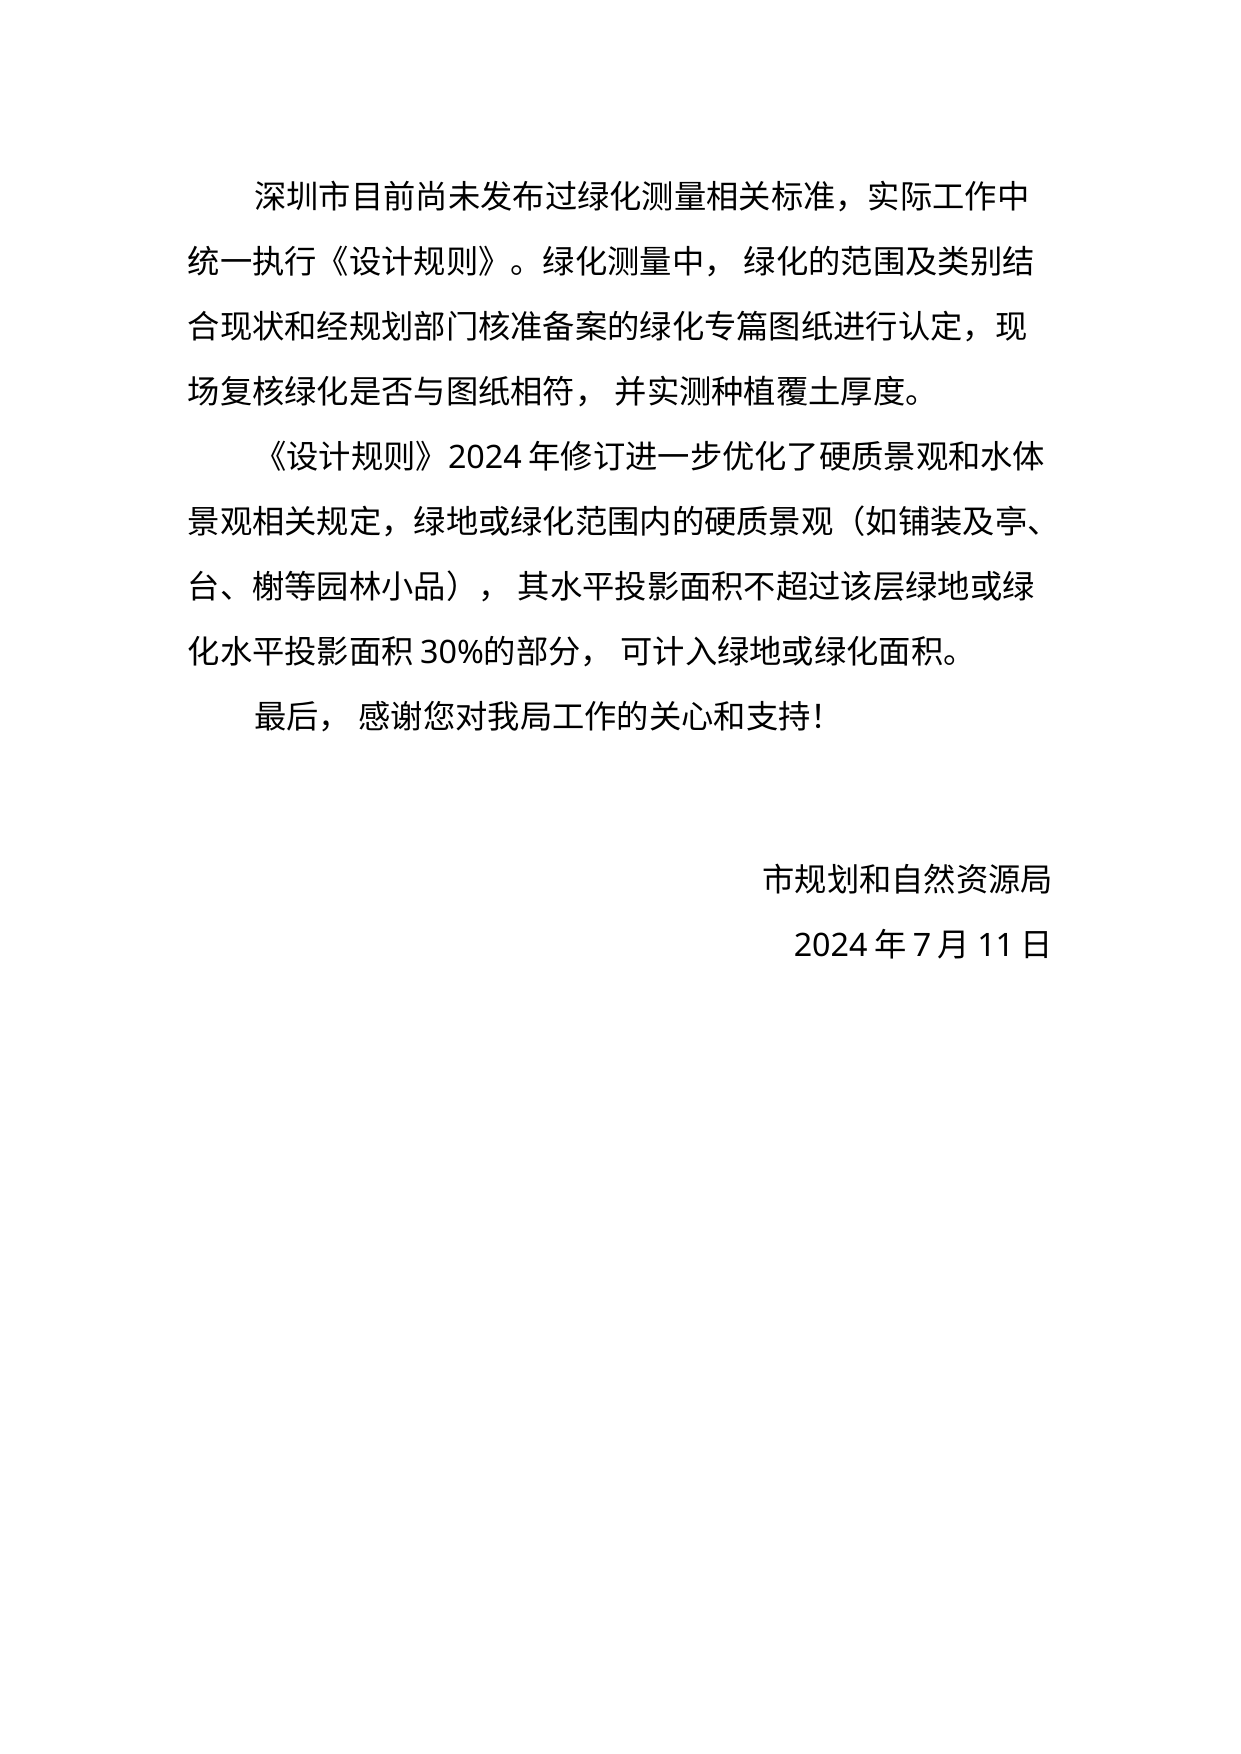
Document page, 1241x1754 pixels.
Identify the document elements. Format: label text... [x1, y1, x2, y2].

text 2024年7月 11日 [187, 909, 1053, 1039]
text 最后， 感谢您对我局工作的关心和支持！ [187, 682, 1053, 812]
text 《设计规则》2024年修订进一步优化了硬质景观和水体景观相关规定，绿地或绿化范围内的硬质景观（如铺装及亭、台、榭等园林小品）， 其水平投影面积不超过该层绿地或绿化水平投影面积30%的部分， 可计入绿地或绿化面积。 [187, 422, 1053, 682]
text 深圳市目前尚未发布过绿化测量相关标准，实际工作中统一执行《设计规则》。绿化测量中， 绿化的范围及类别结合现状和经规划部门核准备案的绿化专篇图纸进行认定，现场复核绿化是否与图纸相符， 并实测种植覆土厚度。 [187, 162, 1053, 422]
text 市规划和自然资源局 [187, 844, 1053, 909]
